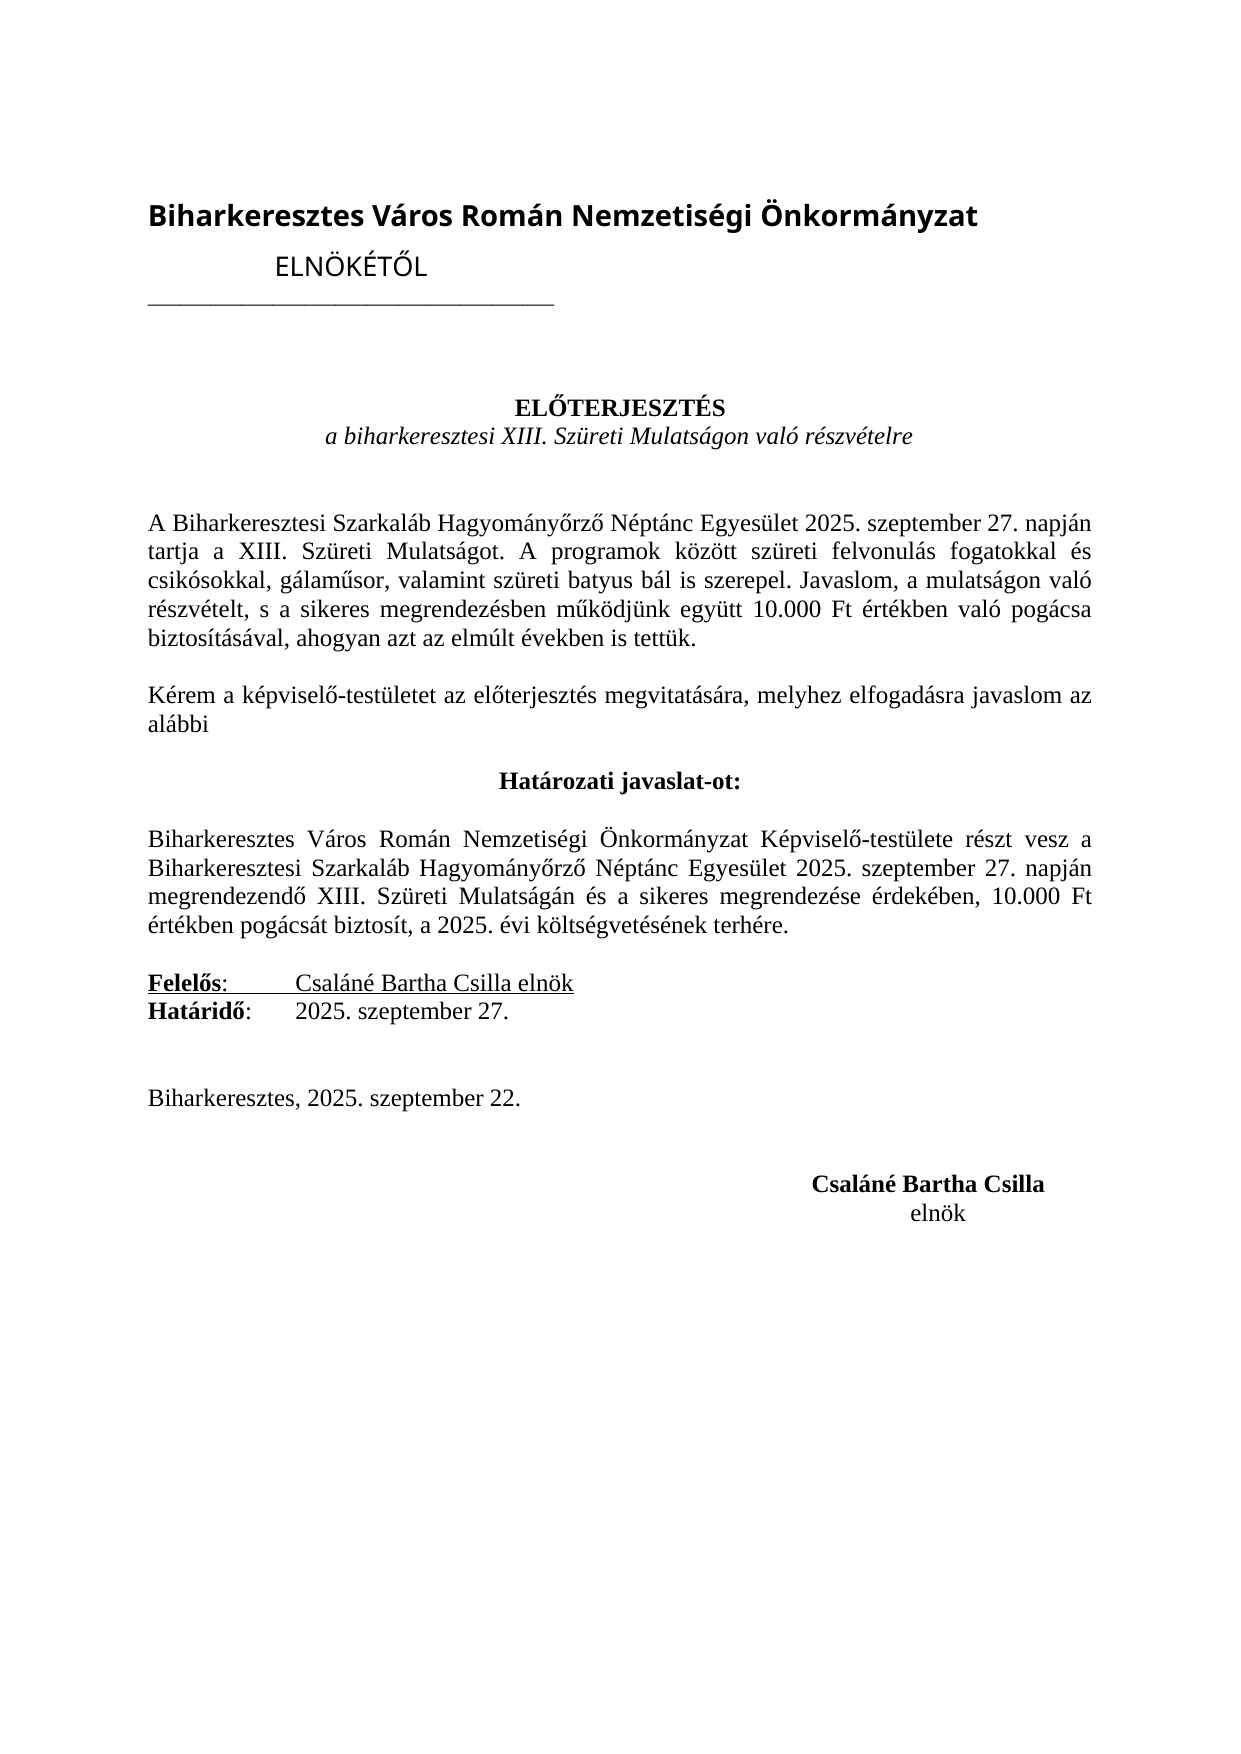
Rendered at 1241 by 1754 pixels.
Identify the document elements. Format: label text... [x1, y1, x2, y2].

text elnök [885, 1198, 1093, 1226]
list Biharkeresztes, 2025. szeptember 22. [148, 1083, 1093, 1111]
list Kérem a képviselő-testületet az előterjesztés megvitatására, melyhez elfogadásra javaslom az alábbi [148, 680, 1093, 738]
text ELNÖKÉTŐL [148, 247, 1093, 284]
text Csaláné Bartha Csilla [738, 1169, 1093, 1198]
text Biharkeresztes Város Román Nemzetiségi Önkormányzat 1. [148, 173, 1093, 241]
text _______________________________________ [148, 284, 1093, 308]
list Határozati javaslat-ot: [148, 766, 1093, 795]
text A Biharkeresztesi Szarkaláb Hagyományőrző Néptánc Egyesület 2025. szeptember 27. napján tartja a XIII. Szüreti Mulatságot. A programok között szüreti felvonulás fogatokkal és csikósokkal, gálaműsor, valamint szüreti batyus bál is szerepel. Javaslom, a mulatságon való részvételt, s a sikeres megrendezésben működjünk együtt 10.000 Ft értékben való pogácsa biztosításával, ahogyan azt az elmúlt években is tettük. [148, 508, 1093, 651]
subtitle ELŐTERJESZTÉS [148, 393, 1093, 421]
text Felelős: Csaláné Bartha Csilla elnök [148, 968, 1093, 996]
text a biharkeresztesi XIII. Szüreti Mulatságon való részvételre [148, 421, 1093, 450]
text Határidő: 2025. szeptember 27. [148, 996, 1093, 1025]
text Biharkeresztes Város Román Nemzetiségi Önkormányzat Képviselő-testülete részt vesz a Biharkeresztesi Szarkaláb Hagyományőrző Néptánc Egyesület 2025. szeptember 27. napján megrendezendő XIII. Szüreti Mulatságán és a sikeres megrendezése érdekében, 10.000 Ft értékben pogácsát biztosít, a 2025. évi költségvetésének terhére. [148, 824, 1093, 939]
